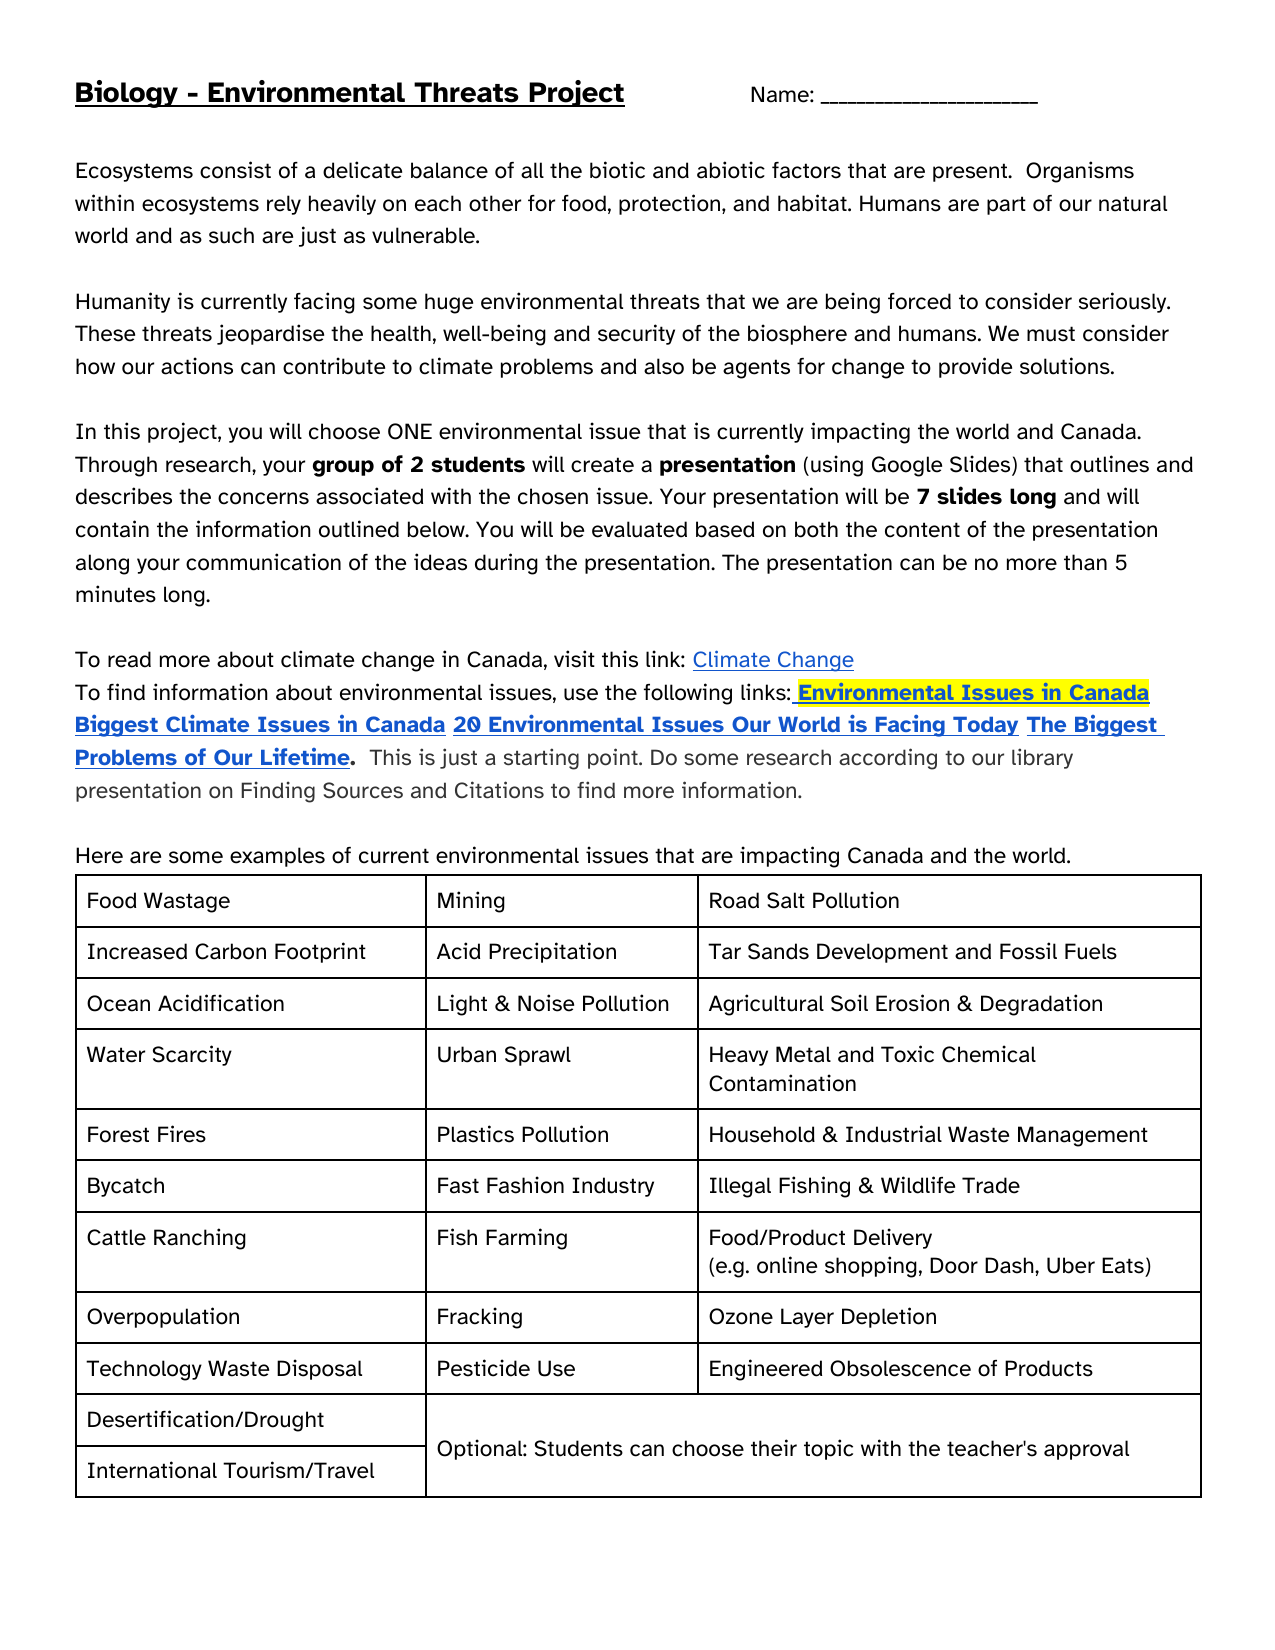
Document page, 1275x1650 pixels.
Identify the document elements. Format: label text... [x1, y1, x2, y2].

text Ecosystems consist of a delicate balance of all the biotic and abiotic factors that are present. Organisms within ecosystems rely heavily on each other for food, protection, and habitat. Humans are part of our natural world and as such are just as vulnerable. Humanity is currently facing some huge environmental threats that we are being forced to consider seriously. These threats jeopardise the health, well-being and security of the biosphere and humans. We must consider how our actions can contribute to climate problems and also be agents for change to provide solutions. [75, 117, 1200, 381]
table_cell Household & Industrial Waste Management [699, 1110, 1200, 1159]
table_cell Fish Farming [427, 1213, 697, 1291]
table_cell Plastics Pollution [427, 1110, 697, 1159]
table_cell Ocean Acidification [77, 979, 425, 1028]
text Here are some examples of current environmental issues that are impacting Canada and the world. [75, 809, 1200, 870]
table_header Mining [427, 876, 697, 926]
table_cell Ozone Layer Depletion [699, 1293, 1200, 1342]
text Biggest Climate Issues in Canada 20 Environmental Issues Our World is Facing Today The Biggest Problems of Our Lifetime. This is just a starting point. Do some research according to our library presentation on Finding Sources and Citations to find more information. [75, 711, 1200, 805]
table_cell Tar Sands Development and Fossil Fuels [699, 928, 1200, 977]
table_cell Light & Noise Pollution [427, 979, 697, 1028]
table_cell Water Scarcity [77, 1030, 425, 1108]
table_cell Agricultural Soil Erosion & Degradation [699, 979, 1200, 1028]
table_header Road Salt Pollution [699, 876, 1200, 926]
table_cell Illegal Fishing & Wildlife Trade [699, 1161, 1200, 1211]
table_cell Technology Waste Disposal [77, 1344, 425, 1393]
table_cell Forest Fires [77, 1110, 425, 1159]
table_header Food Wastage [77, 876, 425, 926]
table_cell Overpopulation [77, 1293, 425, 1342]
text In this project, you will choose ONE environmental issue that is currently impacting the world and Canada. Through research, your group of 2 students will create a presentation (using Google Slides) that outlines and describes the concerns associated with the chosen issue. Your presentation will be 7 slides long and will contain the information outlined below. You will be evaluated based on both the content of the presentation along your communication of the ideas during the presentation. The presentation can be no more than 5 minutes long. [75, 385, 1200, 609]
table_cell Desertification/Drought [77, 1395, 425, 1444]
table_cell Heavy Metal and Toxic Chemical Contamination [699, 1030, 1200, 1108]
table_cell Food/Product Delivery (e.g. online shopping, Door Dash, Uber Eats) [699, 1213, 1200, 1291]
table_cell International Tourism/Travel [77, 1447, 425, 1496]
table_cell Bycatch [77, 1161, 425, 1211]
table_cell Fracking [427, 1293, 697, 1342]
text To read more about climate change in Canada, visit this link: Climate Change To find information about environmental issues, use the following links: Environmental Issues in Canada [75, 646, 1200, 707]
table_cell Engineered Obsolescence of Products [699, 1344, 1200, 1393]
text Biology - Environmental Threats Project Name: ________________________ [75, 75, 1200, 111]
table_cell Cattle Ranching [77, 1213, 425, 1291]
table_cell Urban Sprawl [427, 1030, 697, 1108]
table_cell Acid Precipitation [427, 928, 697, 977]
table_cell Fast Fashion Industry [427, 1161, 697, 1211]
table_cell Increased Carbon Footprint [77, 928, 425, 977]
table_cell Pesticide Use [427, 1344, 697, 1393]
table_cell Optional: Students can choose their topic with the teacher's approval [427, 1395, 1200, 1496]
